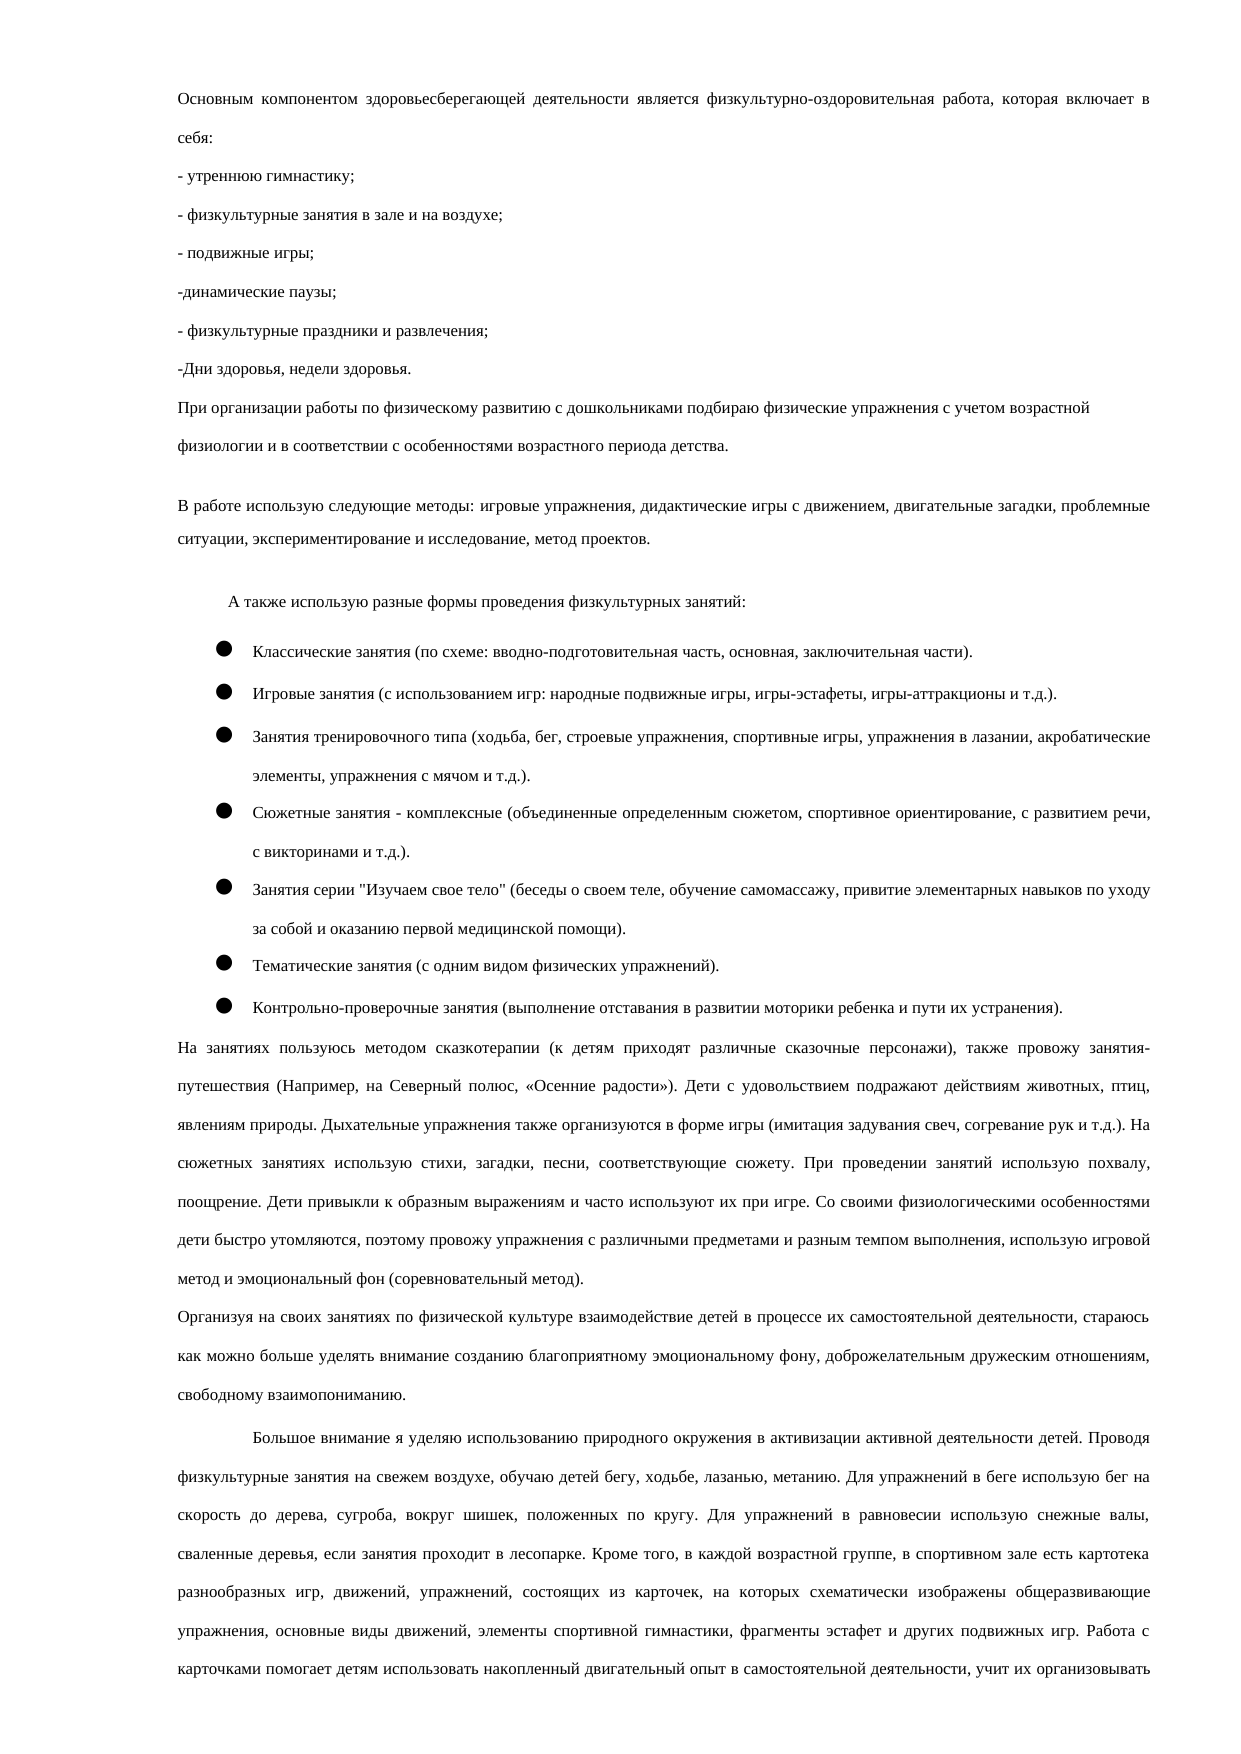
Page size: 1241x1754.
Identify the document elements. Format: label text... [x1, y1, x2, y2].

text В работе использую следующие методы: игровые упражнения, дидактические игры с движением, двигательные загадки, проблемные ситуации, экспериментирование и исследование, метод проектов. [177, 481, 1152, 548]
text - подвижные игры; [177, 229, 1152, 263]
list Сюжетные занятия - комплексные (объединенные определенным сюжетом, спортивное ориентирование, с развитием речи, с викторинами и т.д.). [215, 785, 1152, 862]
list Занятия серии "Изучаем свое тело" (беседы о своем теле, обучение самомассажу, привитие элементарных навыков по уходу за собой и оказанию первой медицинской помощи). [215, 862, 1152, 938]
list Тематические занятия (с одним видом физических упражнений). [215, 938, 1152, 981]
text А также использую разные формы проведения физкультурных занятий: [177, 577, 1152, 611]
text Основным компонентом здоровьесберегающей деятельности является физкультурно-оздоровительная работа, которая включает в себя: [177, 75, 1152, 147]
list Занятия тренировочного типа (ходьба, бег, строевые упражнения, спортивные игры, упражнения в лазании, акробатические элементы, упражнения с мячом и т.д.). [215, 709, 1152, 785]
list Классические занятия (по схеме: вводно-подготовительная часть, основная, заключительная части). [215, 624, 1152, 666]
text - утреннюю гимнастику; [177, 152, 1152, 186]
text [177, 1414, 1152, 1678]
list Игровые занятия (с использованием игр: народные подвижные игры, игры-эстафеты, игры-аттракционы и т.д.). [215, 666, 1152, 709]
text - физкультурные праздники и развлечения; [177, 306, 1152, 340]
list Контрольно-проверочные занятия (выполнение отставания в развитии моторики ребенка и пути их устранения). [215, 981, 1152, 1023]
text -Дни здоровья, недели здоровья. [177, 345, 1152, 378]
text На занятиях пользуюсь методом сказкотерапии (к детям приходят различные сказочные персонажи), также провожу занятия-путешествия (Например, на Северный полюс, «Осенние радости»). Дети с удовольствием подражают действиям животных, птиц, явлениям природы. Дыхательные упражнения также организуются в форме игры (имитация задувания свеч, согревание рук и т.д.). На сюжетных занятиях использую стихи, загадки, песни, соответствующие сюжету. При проведении занятий использую похвалу, поощрение. Дети привыкли к образным выражениям и часто используют их при игре. Со своими физиологическими особенностями дети быстро утомляются, поэтому провожу упражнения с различными предметами и разным темпом выполнения, использую игровой метод и эмоциональный фон (соревновательный метод). [177, 1023, 1152, 1288]
text Организуя на своих занятиях по физической культуре взаимодействие детей в процессе их самостоятельной деятельности, стараюсь как можно больше уделять внимание созданию благоприятному эмоциональному фону, доброжелательным дружеским отношениям, свободному взаимопониманию. [177, 1293, 1152, 1404]
text - физкультурные занятия в зале и на воздухе; [177, 191, 1152, 224]
text При организации работы по физическому развитию с дошкольниками подбираю физические упражнения с учетом возрастной физиологии и в соответствии с особенностями возрастного периода детства. [177, 383, 1152, 455]
text -динамические паузы; [177, 268, 1152, 301]
